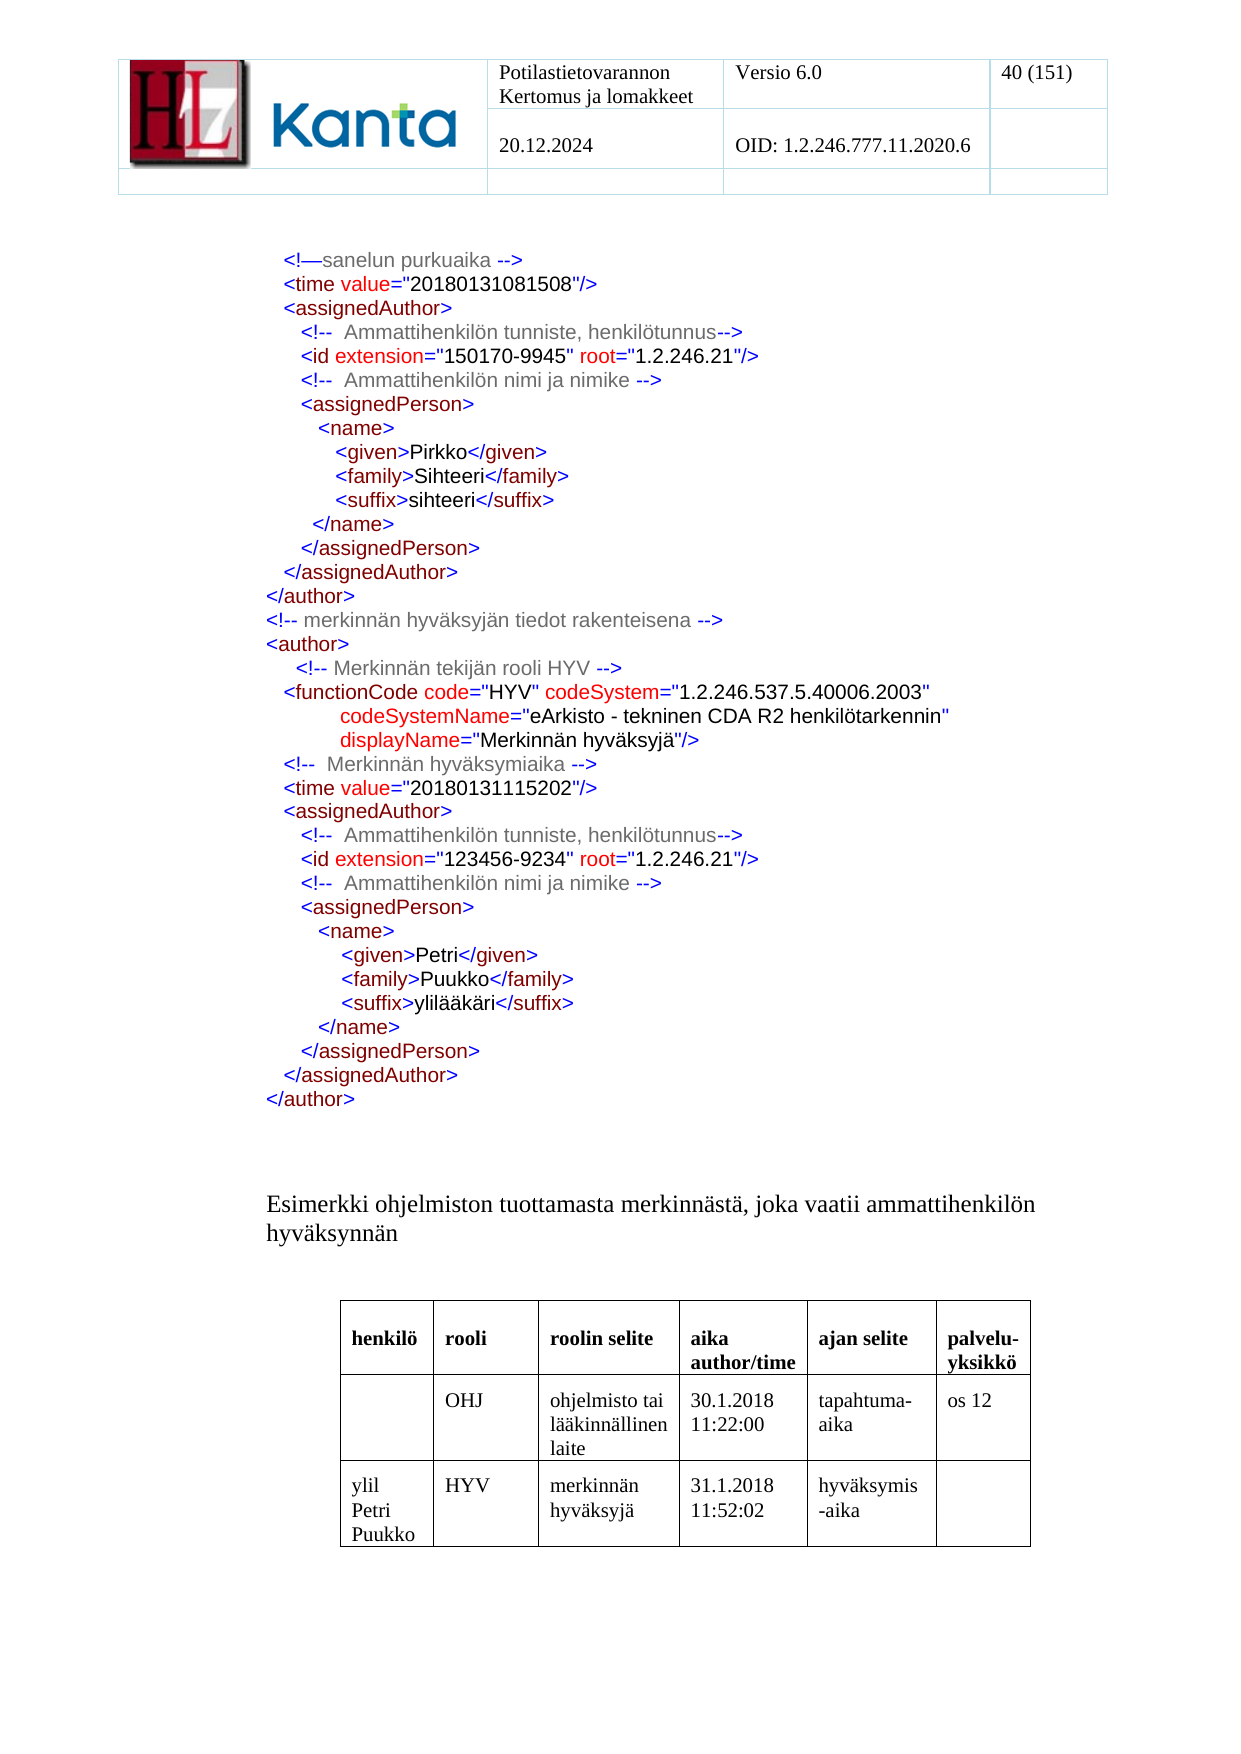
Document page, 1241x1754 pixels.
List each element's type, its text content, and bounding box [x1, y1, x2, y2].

text </name> [266, 1015, 1122, 1039]
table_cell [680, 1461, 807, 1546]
text <suffix>sihteeri</suffix> [266, 488, 1122, 512]
text Esimerkki ohjelmiston tuottamasta merkinnästä, joka vaatii ammattihenkilön hyväksynnän [266, 1189, 1122, 1247]
text <!-- Ammattihenkilön nimi ja nimike --> [266, 871, 1122, 895]
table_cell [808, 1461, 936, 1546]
text <assignedPerson> [266, 895, 1122, 919]
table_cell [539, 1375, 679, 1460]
text </assignedPerson> [266, 1039, 1122, 1063]
text <suffix>ylilääkäri</suffix> [266, 991, 1122, 1015]
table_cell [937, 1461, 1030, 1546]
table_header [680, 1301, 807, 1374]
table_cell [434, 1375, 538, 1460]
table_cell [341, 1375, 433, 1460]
text <author> [266, 632, 1122, 656]
text <assignedPerson> [266, 392, 1122, 416]
text <name> [266, 416, 1122, 440]
picture [129, 60, 252, 169]
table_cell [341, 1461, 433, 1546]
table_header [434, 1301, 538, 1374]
text <name> [266, 919, 1122, 943]
text <given>Pirkko</given> [266, 440, 1122, 464]
text </name> [266, 512, 1122, 536]
text </assignedAuthor> [266, 560, 1122, 584]
text </assignedPerson> [266, 536, 1122, 560]
text <assignedAuthor> [266, 296, 1122, 320]
text <!-- Ammattihenkilön tunniste, henkilötunnus--> [266, 320, 1122, 344]
text </assignedAuthor> [266, 1063, 1122, 1087]
text <!-- Merkinnän tekijän rooli HYV --> [266, 656, 1122, 679]
text <!-- Ammattihenkilön tunniste, henkilötunnus--> [266, 823, 1122, 847]
text <family>Puukko</family> [266, 967, 1122, 991]
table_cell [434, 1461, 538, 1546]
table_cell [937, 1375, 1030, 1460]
text </author> [266, 584, 1122, 608]
picture [264, 93, 467, 159]
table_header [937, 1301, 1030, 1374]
text <!-- merkinnän hyväksyjän tiedot rakenteisena --> [266, 608, 1122, 632]
text <functionCode code="HYV" codeSystem="1.2.246.537.5.40006.2003" codeSystemName="eArkisto - tekninen CDA R2 henkilötarkennin" displayName="Merkinnän hyväksyjä"/> [266, 679, 1122, 751]
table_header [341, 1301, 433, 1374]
text <!-- Ammattihenkilön nimi ja nimike --> [266, 368, 1122, 392]
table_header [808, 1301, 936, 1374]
text <assignedAuthor> [266, 799, 1122, 823]
text <id extension="150170-9945" root="1.2.246.21"/> [266, 344, 1122, 368]
text </author> [266, 1087, 1122, 1111]
text <time value="20180131081508"/> [266, 272, 1122, 296]
text <!-- Merkinnän hyväksymiaika --> [266, 751, 1122, 775]
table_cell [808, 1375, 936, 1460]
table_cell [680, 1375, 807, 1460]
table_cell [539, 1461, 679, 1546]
text <given>Petri</given> [266, 943, 1122, 967]
text <time value="20180131115202"/> [266, 775, 1122, 799]
text <family>Sihteeri</family> [266, 464, 1122, 488]
text <id extension="123456-9234" root="1.2.246.21"/> [266, 847, 1122, 871]
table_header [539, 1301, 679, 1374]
text <!—sanelun purkuaika --> [266, 248, 1122, 272]
